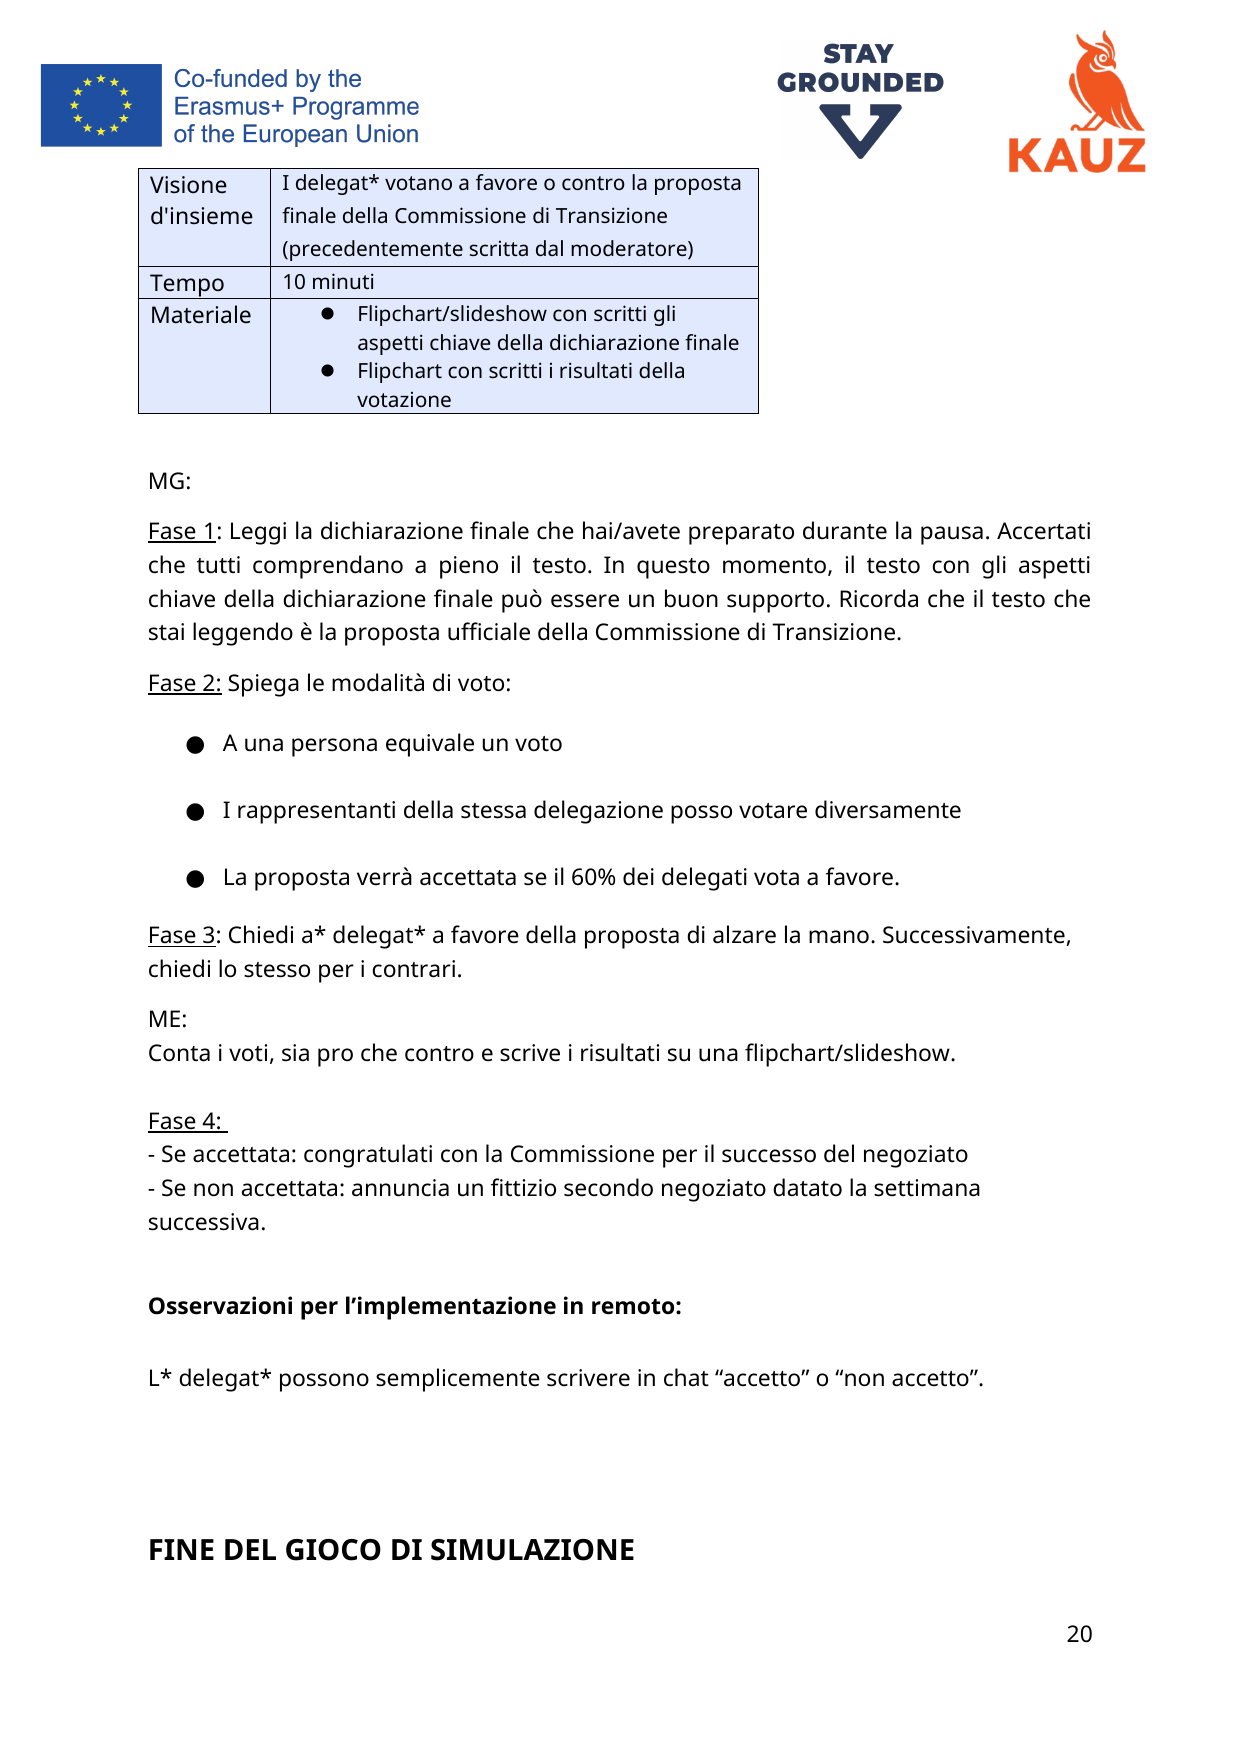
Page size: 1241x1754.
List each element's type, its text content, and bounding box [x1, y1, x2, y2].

list A una persona equivale un voto [185, 717, 1093, 764]
picture [767, 40, 953, 159]
table_header Visione d'insieme [139, 169, 270, 266]
text Osservazioni per l’implementazione in remoto: L* delegat* possono semplicemente scrivere in chat “accetto” o “non accetto”. [148, 1290, 1093, 1393]
text MG: [148, 464, 1093, 496]
table_cell 10 minuti [271, 267, 758, 298]
picture [40, 64, 419, 147]
text Fase 1: Leggi la dichiarazione finale che hai/avete preparato durante la pausa. Accertati che tutti comprendano a pieno il testo. In questo momento, il testo con gli aspetti chiave della dichiarazione finale può essere un buon supporto. Ricorda che il testo che stai leggendo è la proposta ufficiale della Commissione di Transizione. [148, 515, 1093, 647]
text ME: Conta i voti, sia pro che contro e scrive i risultati su una flipchart/slideshow. Fase 4: - Se accettata: congratulati con la Commissione per il successo del negoziato - Se non accettata: annuncia un fittizio secondo negoziato datato la settimana successiva. [148, 1003, 1093, 1271]
table_cell Tempo [139, 267, 270, 298]
picture [969, 12, 1201, 190]
table_header I delegat* votano a favore o contro la proposta finale della Commissione di Transizione (precedentemente scritta dal moderatore) [271, 169, 758, 266]
table_cell Flipchart/slideshow con scritti gli aspetti chiave della dichiarazione finale Flipchart con scritti i risultati della votazione [271, 299, 758, 413]
list I rappresentanti della stessa delegazione posso votare diversamente [185, 784, 1093, 831]
text Fase 3: Chiedi a* delegat* a favore della proposta di alzare la mano. Successivamente, chiedi lo stesso per i contrari. [148, 919, 1093, 984]
table_cell Materiale [139, 299, 270, 413]
list La proposta verrà accettata se il 60% dei delegati vota a favore. [185, 852, 1093, 899]
text Fase 2: Spiega le modalità di voto: [148, 667, 1093, 698]
text FINE DEL GIOCO DI SIMULAZIONE [148, 1529, 1093, 1569]
